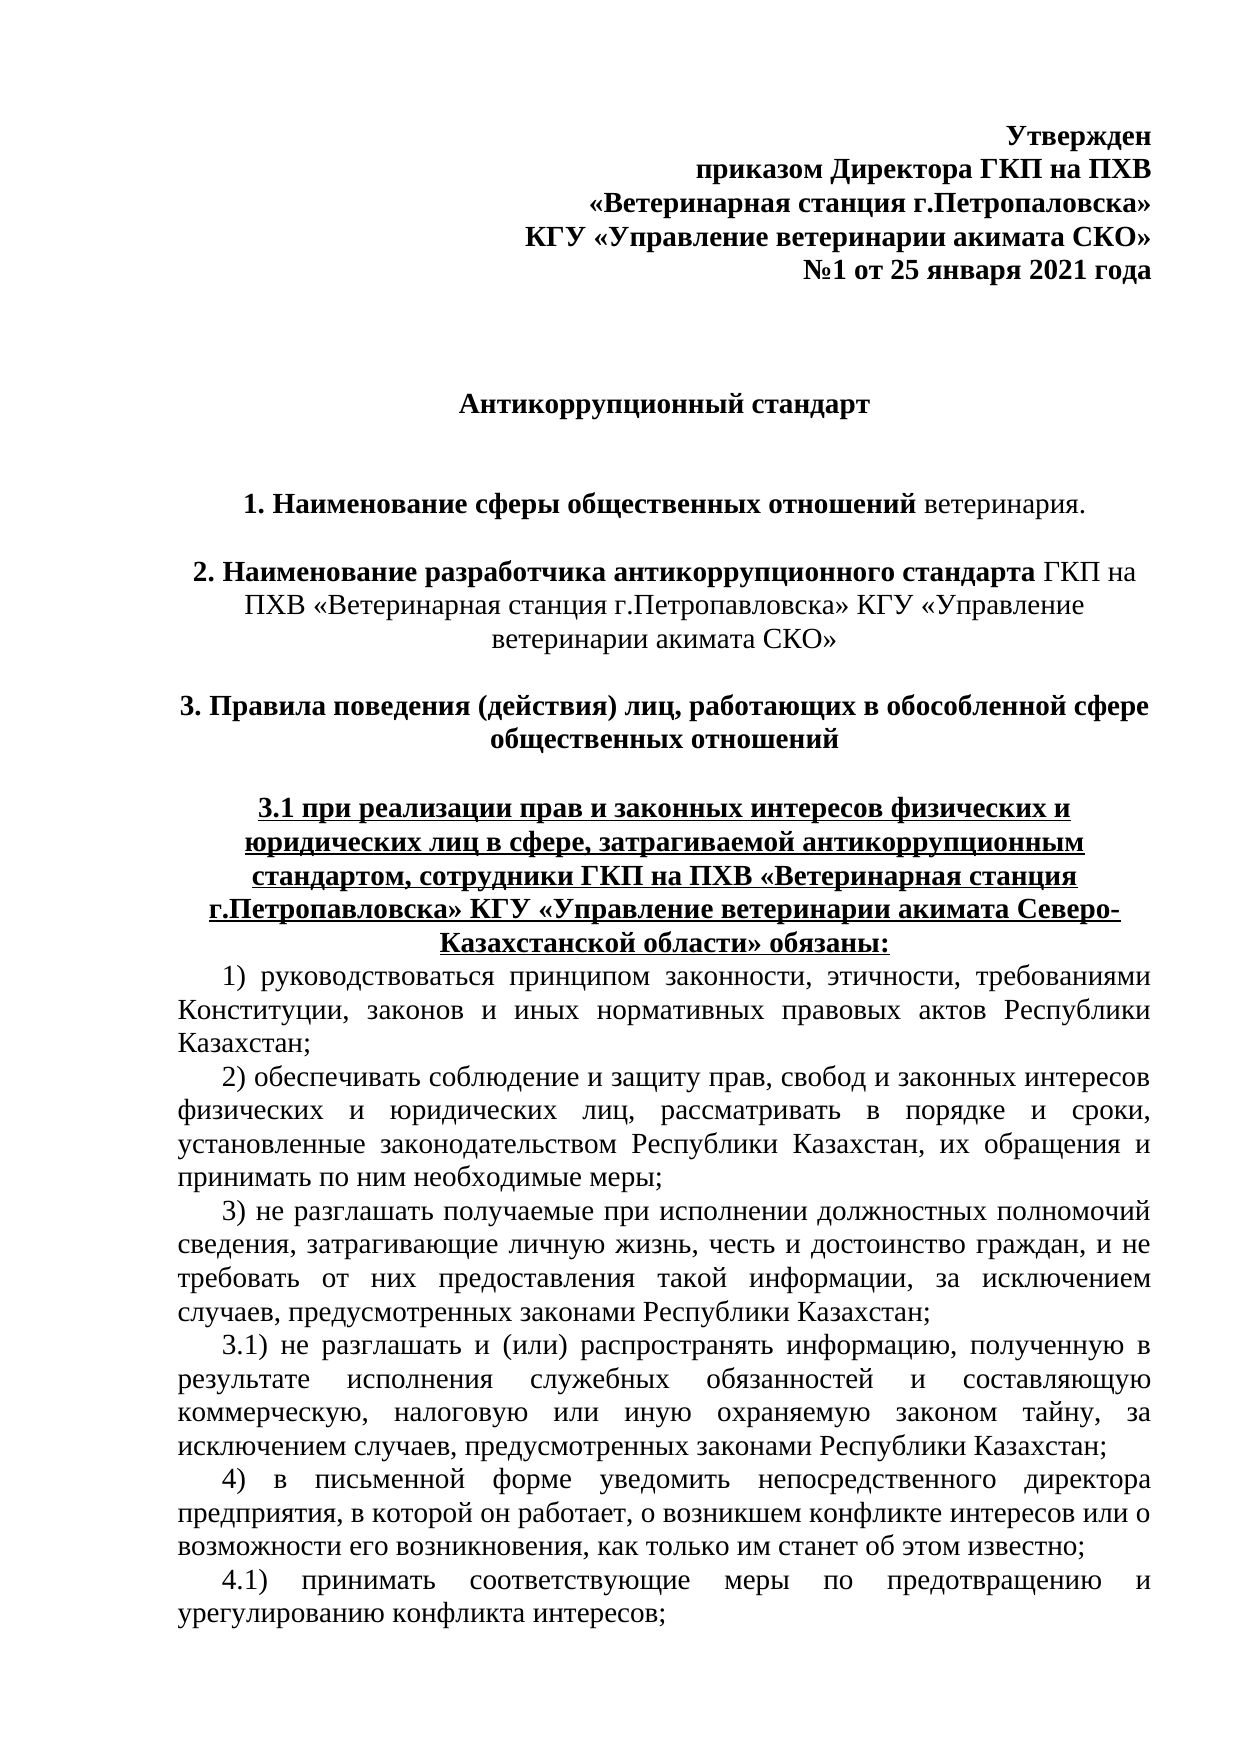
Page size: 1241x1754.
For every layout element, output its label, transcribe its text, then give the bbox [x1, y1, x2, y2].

list Наименование разработчика антикоррупционного стандарта ГКП на ПХВ «Ветеринарная станция г.Петропавловска» КГУ «Управление ветеринарии акимата СКО» [177, 554, 1152, 654]
list 3) не разглашать получаемые при исполнении должностных полномочий сведения, затрагивающие личную жизнь, честь и достоинство граждан, и не требовать от них предоставления такой информации, за исключением случаев, предусмотренных законами Республики Казахстан; [177, 1193, 1152, 1327]
list Правила поведения (действия) лиц, работающих в обособленной сфере общественных отношений [177, 688, 1152, 755]
list 3.1 при реализации прав и законных интересов физических и юридических лиц в сфере, затрагиваемой антикоррупционным стандартом, сотрудники ГКП на ПХВ «Ветеринарная станция г.Петропавловска» КГУ «Управление ветеринарии акимата Северо-Казахстанской области» обязаны: [177, 791, 1152, 958]
list 4) в письменной форме уведомить непосредственного директора предприятия, в которой он работает, о возникшем конфликте интересов или о возможности его возникновения, как только им станет об этом известно; [177, 1461, 1152, 1562]
text №1 от 25 января 2021 года [177, 252, 1152, 286]
list Наименование сферы общественных отношений ветеринария. [177, 487, 1152, 520]
text Антикоррупционный стандарт [177, 386, 1152, 420]
list 3.1) не разглашать и (или) распространять информацию, полученную в результате исполнения служебных обязанностей и составляющую коммерческую, налоговую или иную охраняемую законом тайну, за исключением случаев, предусмотренных законами Республики Казахстан; [177, 1327, 1152, 1461]
list 1) руководствоваться принципом законности, этичности, требованиями Конституции, законов и иных нормативных правовых актов Республики Казахстан; [177, 958, 1152, 1059]
text приказом Директора ГКП на ПХВ «Ветеринарная станция г.Петропаловска» [177, 152, 1152, 219]
text КГУ «Управление ветеринарии акимата СКО» [177, 219, 1152, 252]
text Утвержден [177, 118, 1152, 152]
list 2) обеспечивать соблюдение и защиту прав, свобод и законных интересов физических и юридических лиц, рассматривать в порядке и сроки, установленные законодательством Республики Казахстан, их обращения и принимать по ним необходимые меры; [177, 1059, 1152, 1193]
list 4.1) принимать соответствующие меры по предотвращению и урегулированию конфликта интересов; [177, 1562, 1152, 1629]
